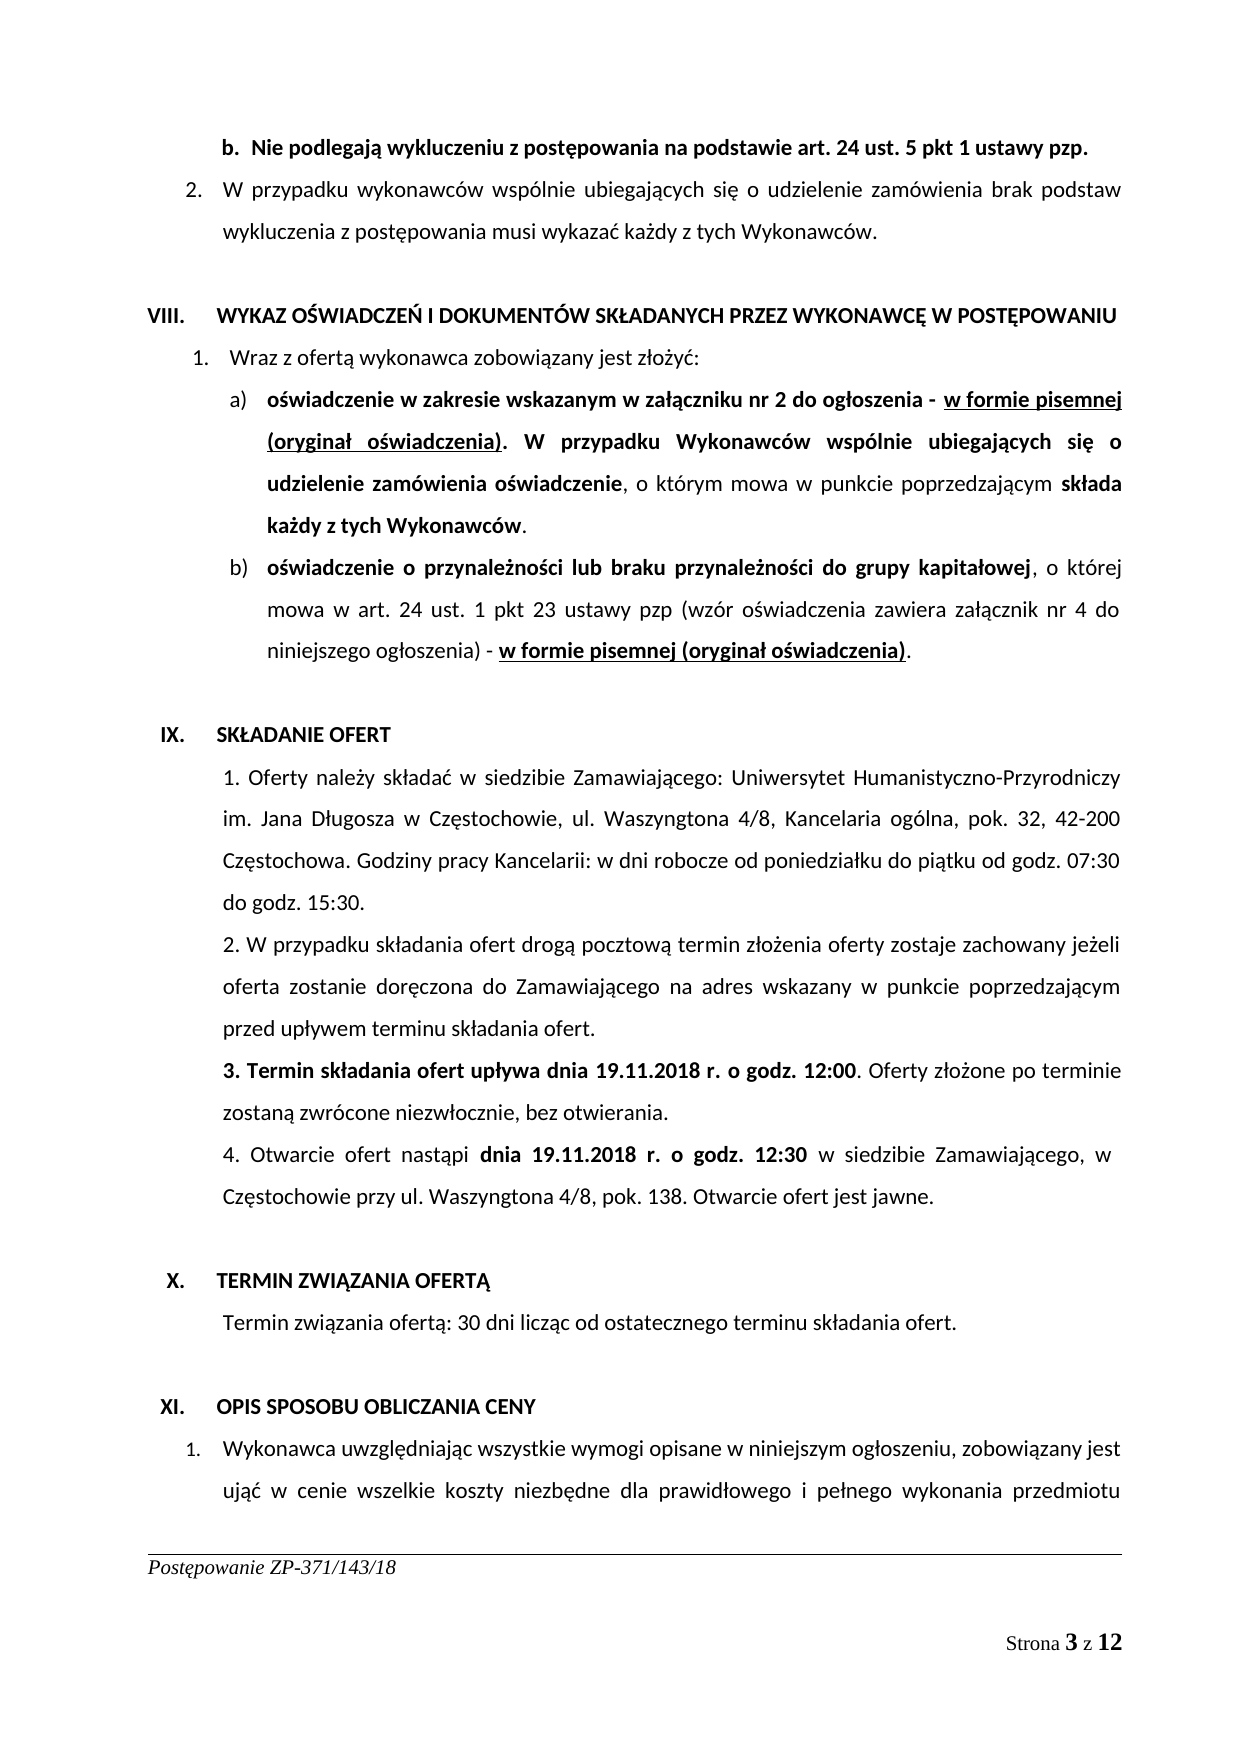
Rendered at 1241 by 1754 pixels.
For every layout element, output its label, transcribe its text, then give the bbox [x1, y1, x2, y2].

list oświadczenie o przynależności lub braku przynależności do grupy kapitałowej, o której mowa w art. 24 ust. 1 pkt 23 ustawy pzp (wzór oświadczenia zawiera załącznik nr 4 do niniejszego ogłoszenia) - w formie pisemnej (oryginał oświadczenia). [229, 553, 1122, 665]
text 4. Otwarcie ofert nastąpi dnia 19.11.2018 r. o godz. 12:30 w siedzibie Zamawiającego, w Częstochowie przy ul. Waszyngtona 4/8, pok. 138. Otwarcie ofert jest jawne. [223, 1140, 1122, 1210]
text 1. Oferty należy składać w siedzibie Zamawiającego: Uniwersytet Humanistyczno-Przyrodniczy im. Jana Długosza w Częstochowie, ul. Waszyngtona 4/8, Kancelaria ogólna, pok. 32, 42-200 Częstochowa. Godziny pracy Kancelarii: w dni robocze od poniedziałku do piątku od godz. 07:30 do godz. 15:30. [223, 763, 1122, 917]
text Termin związania ofertą: 30 dni licząc od ostatecznego terminu składania ofert. [223, 1308, 1122, 1336]
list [185, 1434, 1122, 1504]
list OPIS SPOSOBU OBLICZANIA CENY [185, 1392, 1122, 1420]
text 2. W przypadku składania ofert drogą pocztową termin złożenia oferty zostaje zachowany jeżeli oferta zostanie doręczona do Zamawiającego na adres wskazany w punkcie poprzedzającym przed upływem terminu składania ofert. [223, 931, 1122, 1042]
list Nie podlegają wykluczeniu z postępowania na podstawie art. 24 ust. 5 pkt 1 ustawy pzp. [221, 133, 1122, 161]
text 3. Termin składania ofert upływa dnia 19.11.2018 r. o godz. 12:00. Oferty złożone po terminie zostaną zwrócone niezwłocznie, bez otwierania. [223, 1056, 1122, 1126]
list oświadczenie w zakresie wskazanym w załączniku nr 2 do ogłoszenia - w formie pisemnej (oryginał oświadczenia). W przypadku Wykonawców wspólnie ubiegających się o udzielenie zamówienia oświadczenie, o którym mowa w punkcie poprzedzającym składa każdy z tych Wykonawców. [229, 385, 1122, 539]
list Wraz z ofertą wykonawca zobowiązany jest złożyć: [192, 343, 1122, 371]
list SKŁADANIE OFERT [185, 721, 1122, 749]
list TERMIN ZWIĄZANIA OFERTĄ [185, 1266, 1122, 1294]
list WYKAZ OŚWIADCZEŃ I DOKUMENTÓW SKŁADANYCH PRZEZ WYKONAWCĘ W POSTĘPOWANIU [185, 301, 1122, 329]
list W przypadku wykonawców wspólnie ubiegających się o udzielenie zamówienia brak podstaw wykluczenia z postępowania musi wykazać każdy z tych Wykonawców. [185, 175, 1122, 245]
